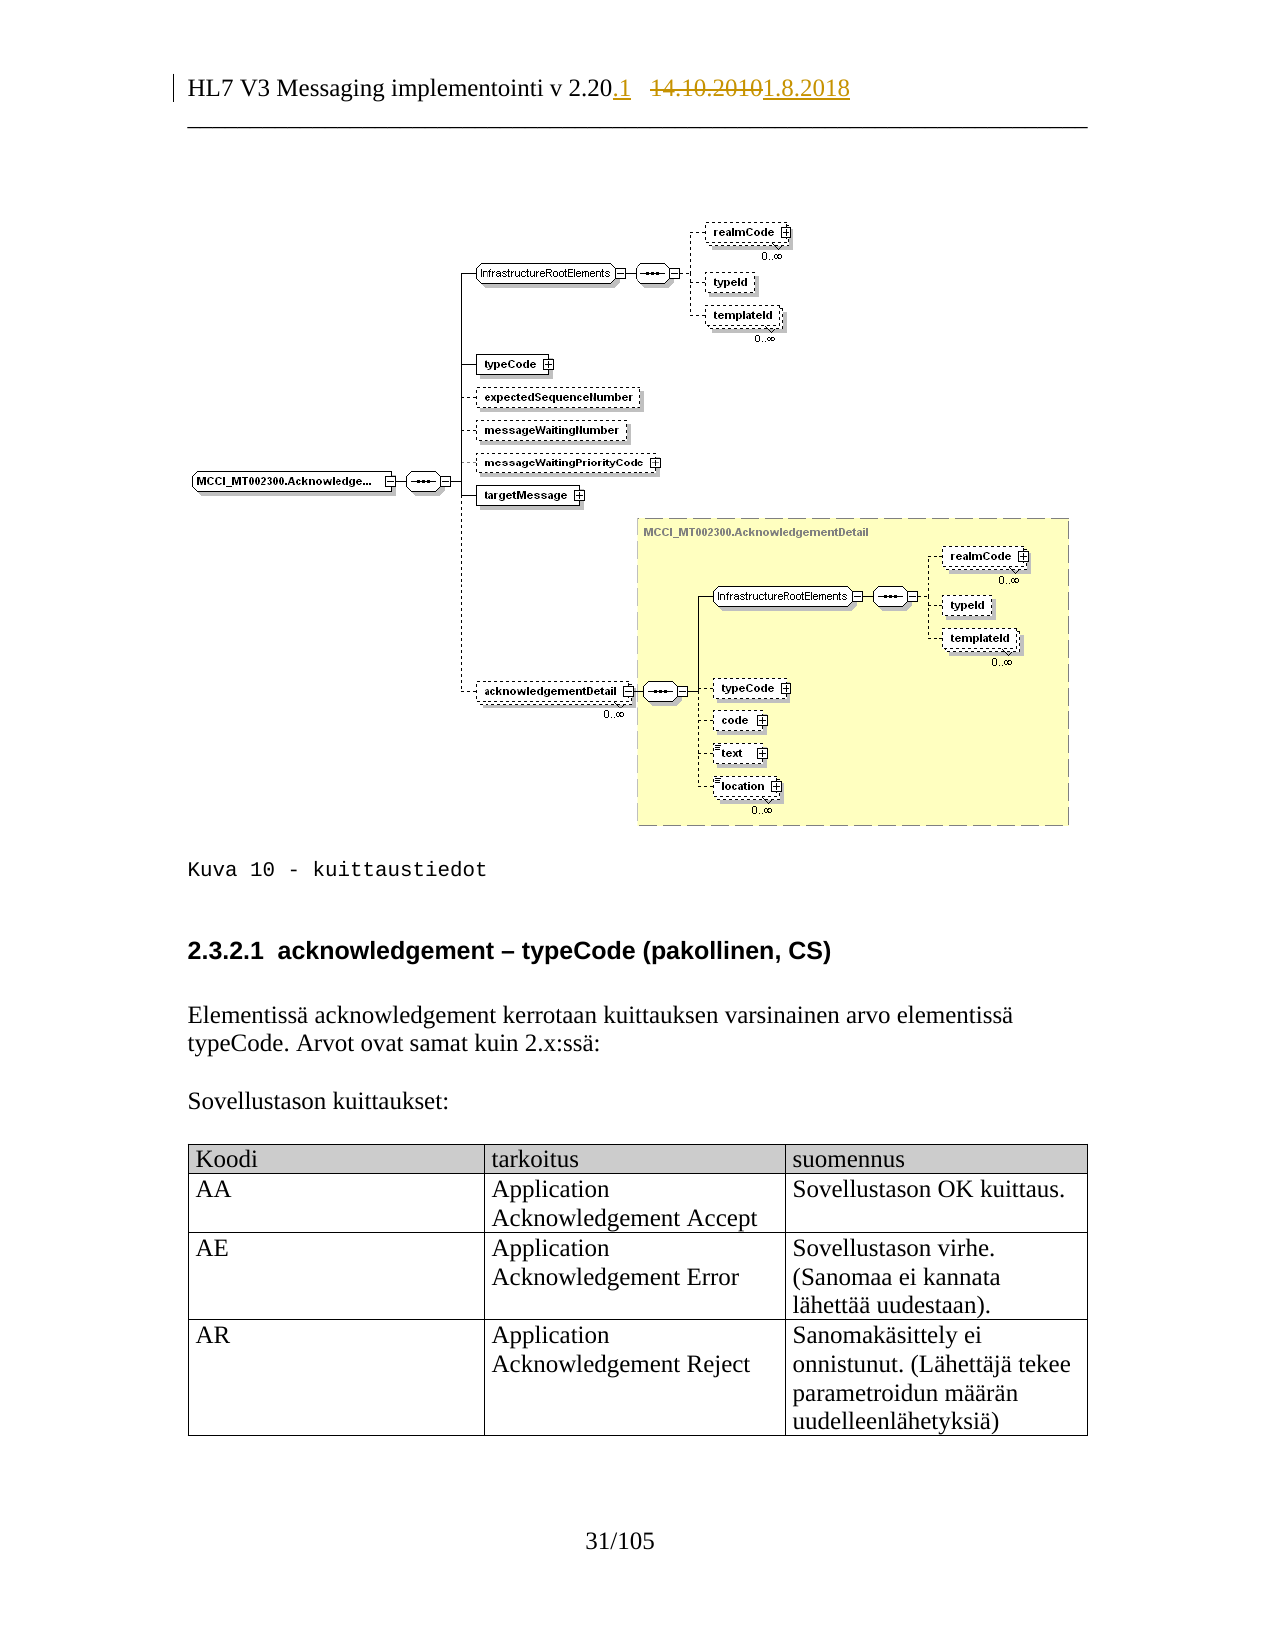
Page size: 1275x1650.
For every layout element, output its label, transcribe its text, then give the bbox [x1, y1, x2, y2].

table_cell Application Acknowledgement Error [485, 1233, 785, 1319]
text Sovellustason kuittaukset: [187, 1086, 1087, 1115]
table_cell AE [189, 1233, 484, 1319]
table_cell Sovellustason OK kuittaus. [786, 1174, 1087, 1232]
picture [187, 217, 1088, 830]
table_header tarkoitus [485, 1145, 785, 1173]
table_cell Sovellustason virhe. (Sanomaa ei kannata lähettää uudestaan). [786, 1233, 1087, 1319]
table_header suomennus [786, 1145, 1087, 1173]
table_cell Application Acknowledgement Reject [485, 1320, 785, 1435]
table_cell Application Acknowledgement Accept [485, 1174, 785, 1232]
table_cell AA [189, 1174, 484, 1232]
subtitle acknowledgement – typeCode (pakollinen, CS) [187, 936, 1087, 965]
text Kuva 10 - kuittaustiedot [187, 858, 1087, 882]
table_cell AR [189, 1320, 484, 1435]
text Elementissä acknowledgement kerrotaan kuittauksen varsinainen arvo elementissä typeCode. Arvot ovat samat kuin 2.x:ssä: [187, 1000, 1087, 1057]
table_cell Sanomakäsittely ei onnistunut. (Lähettäjä tekee parametroidun määrän uudelleenlähetyksiä) [786, 1320, 1087, 1435]
table_header Koodi [189, 1145, 484, 1173]
